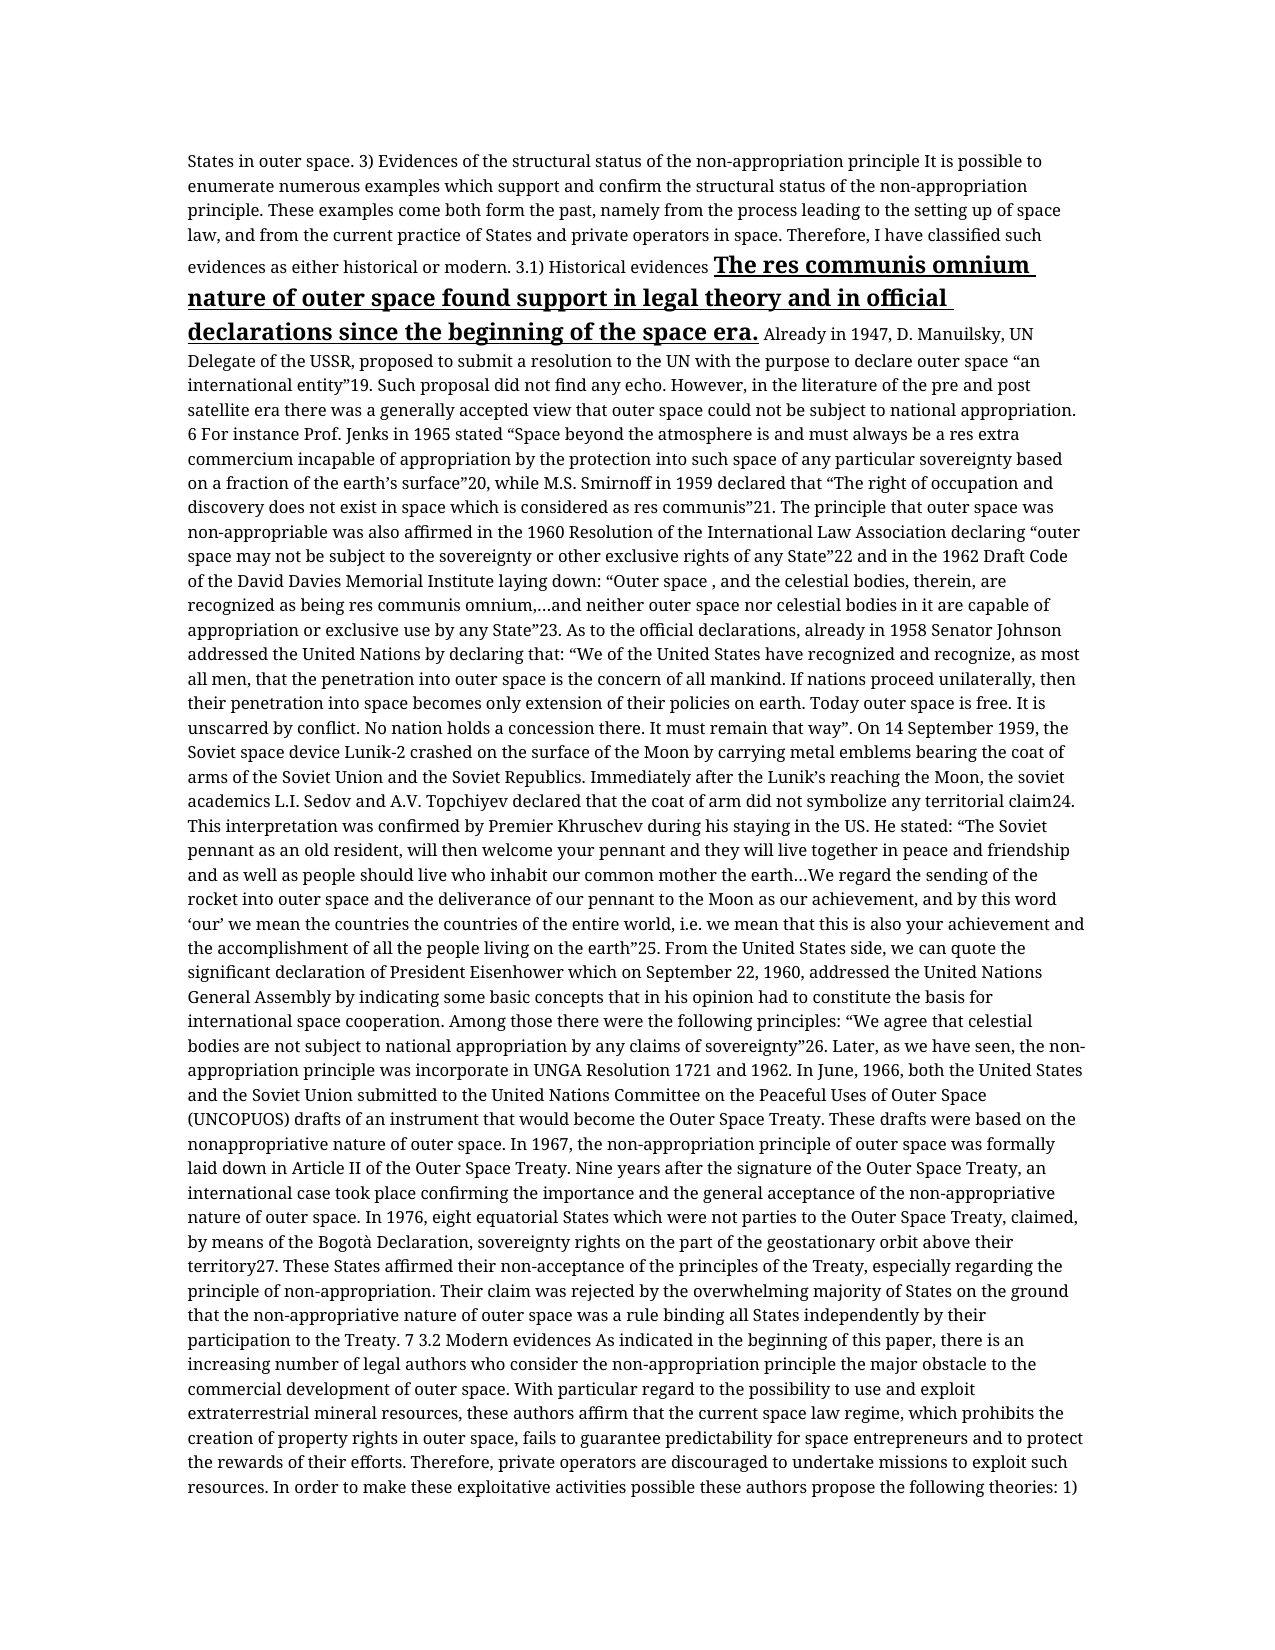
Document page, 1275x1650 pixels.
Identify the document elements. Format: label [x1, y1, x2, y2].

text [187, 150, 1087, 1498]
